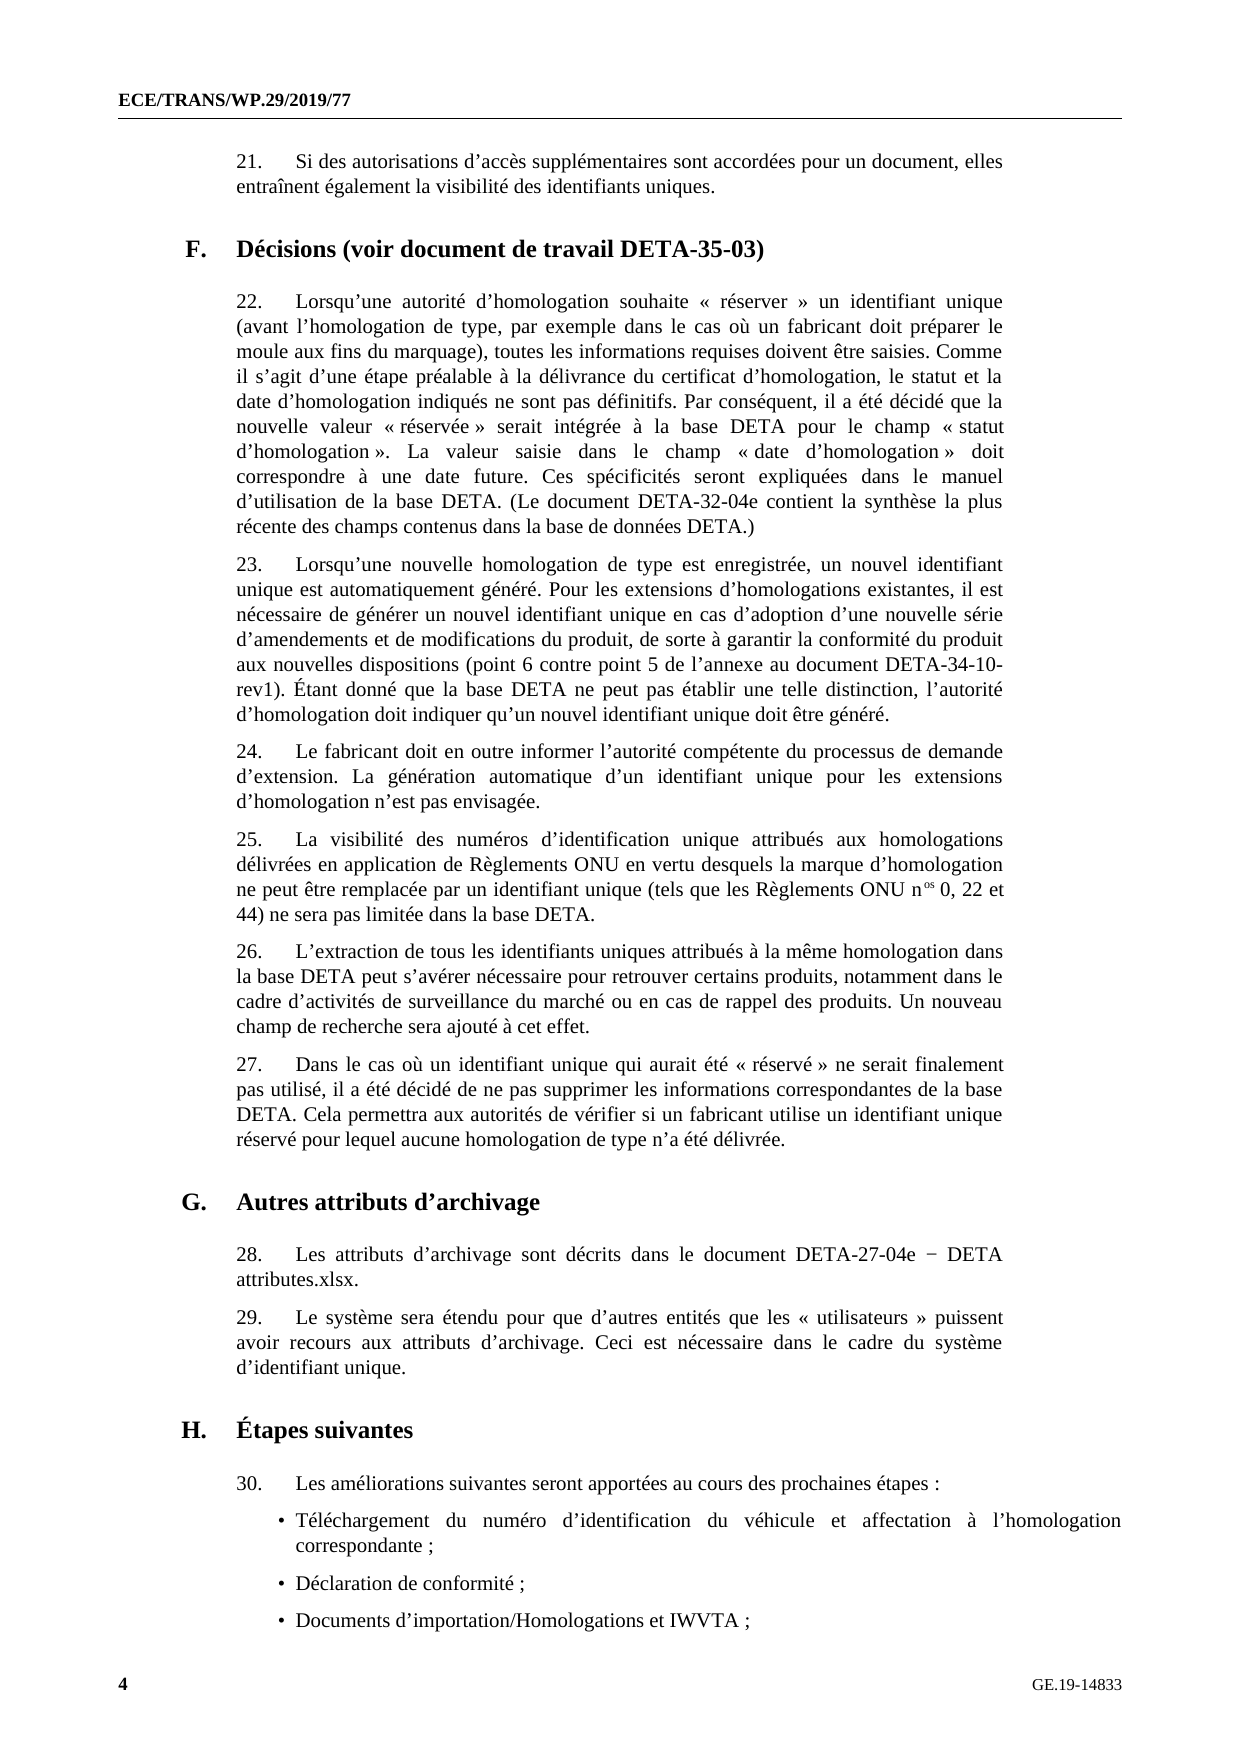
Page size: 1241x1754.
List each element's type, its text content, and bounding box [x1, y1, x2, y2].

text H. Étapes suivantes [118, 1416, 1004, 1444]
text 25. La visibilité des numéros d’identification unique attribués aux homologations délivrées en application de Règlements ONU en vertu desquels la marque d’homologation ne peut être remplacée par un identifiant unique (tels que les Règlements ONU nos 0, 22 et 44) ne sera pas limitée dans la base DETA. [236, 826, 1004, 926]
text 30. Les améliorations suivantes seront apportées au cours des prochaines étapes : [236, 1469, 1004, 1494]
text 29. Le système sera étendu pour que d’autres entités que les « utilisateurs » puissent avoir recours aux attributs d’archivage. Ceci est nécessaire dans le cadre du système d’identifiant unique. [236, 1304, 1004, 1379]
text 24. Le fabricant doit en outre informer l’autorité compétente du processus de demande d’extension. La génération automatique d’un identifiant unique pour les extensions d’homologation n’est pas envisagée. [236, 738, 1004, 813]
text F. Décisions (voir document de travail DETA-35-03) [118, 235, 1004, 263]
text Déclaration de conformité ; [278, 1569, 1122, 1594]
text Documents d’importation/Homologations et IWVTA ; [278, 1607, 1122, 1632]
text 22. Lorsqu’une autorité d’homologation souhaite « réserver » un identifiant unique (avant l’homologation de type, par exemple dans le cas où un fabricant doit préparer le moule aux fins du marquage), toutes les informations requises doivent être saisies. Comme il s’agit d’une étape préalable à la délivrance du certificat d’homologation, le statut et la date d’homologation indiqués ne sont pas définitifs. Par conséquent, il a été décidé que la nouvelle valeur « réservée » serait intégrée à la base DETA pour le champ « statut d’homologation ». La valeur saisie dans le champ « date d’homologation » doit correspondre à une date future. Ces spécificités seront expliquées dans le manuel d’utilisation de la base DETA. (Le document DETA-32-04e contient la synthèse la plus récente des champs contenus dans la base de données DETA.) [236, 288, 1004, 538]
text 26. L’extraction de tous les identifiants uniques attribués à la même homologation dans la base DETA peut s’avérer nécessaire pour retrouver certains produits, notamment dans le cadre d’activités de surveillance du marché ou en cas de rappel des produits. Un nouveau champ de recherche sera ajouté à cet effet. [236, 938, 1004, 1038]
text G. Autres attributs d’archivage [118, 1188, 1004, 1216]
text 27. Dans le cas où un identifiant unique qui aurait été « réservé » ne serait finalement pas utilisé, il a été décidé de ne pas supprimer les informations correspondantes de la base DETA. Cela permettra aux autorités de vérifier si un fabricant utilise un identifiant unique réservé pour lequel aucune homologation de type n’a été délivrée. [236, 1051, 1004, 1151]
text Téléchargement du numéro d’identification du véhicule et affectation à l’homologation correspondante ; [278, 1507, 1122, 1557]
text 28. Les attributs d’archivage sont décrits dans le document DETA-27-04e − DETA attributes.xlsx. [236, 1241, 1004, 1291]
text 23. Lorsqu’une nouvelle homologation de type est enregistrée, un nouvel identifiant unique est automatiquement généré. Pour les extensions d’homologations existantes, il est nécessaire de générer un nouvel identifiant unique en cas d’adoption d’une nouvelle série d’amendements et de modifications du produit, de sorte à garantir la conformité du produit aux nouvelles dispositions (point 6 contre point 5 de l’annexe au document DETA-34-10-rev1). Étant donné que la base DETA ne peut pas établir une telle distinction, l’autorité d’homologation doit indiquer qu’un nouvel identifiant unique doit être généré. [236, 551, 1004, 726]
text 21. Si des autorisations d’accès supplémentaires sont accordées pour un document, elles entraînent également la visibilité des identifiants uniques. [236, 148, 1004, 198]
